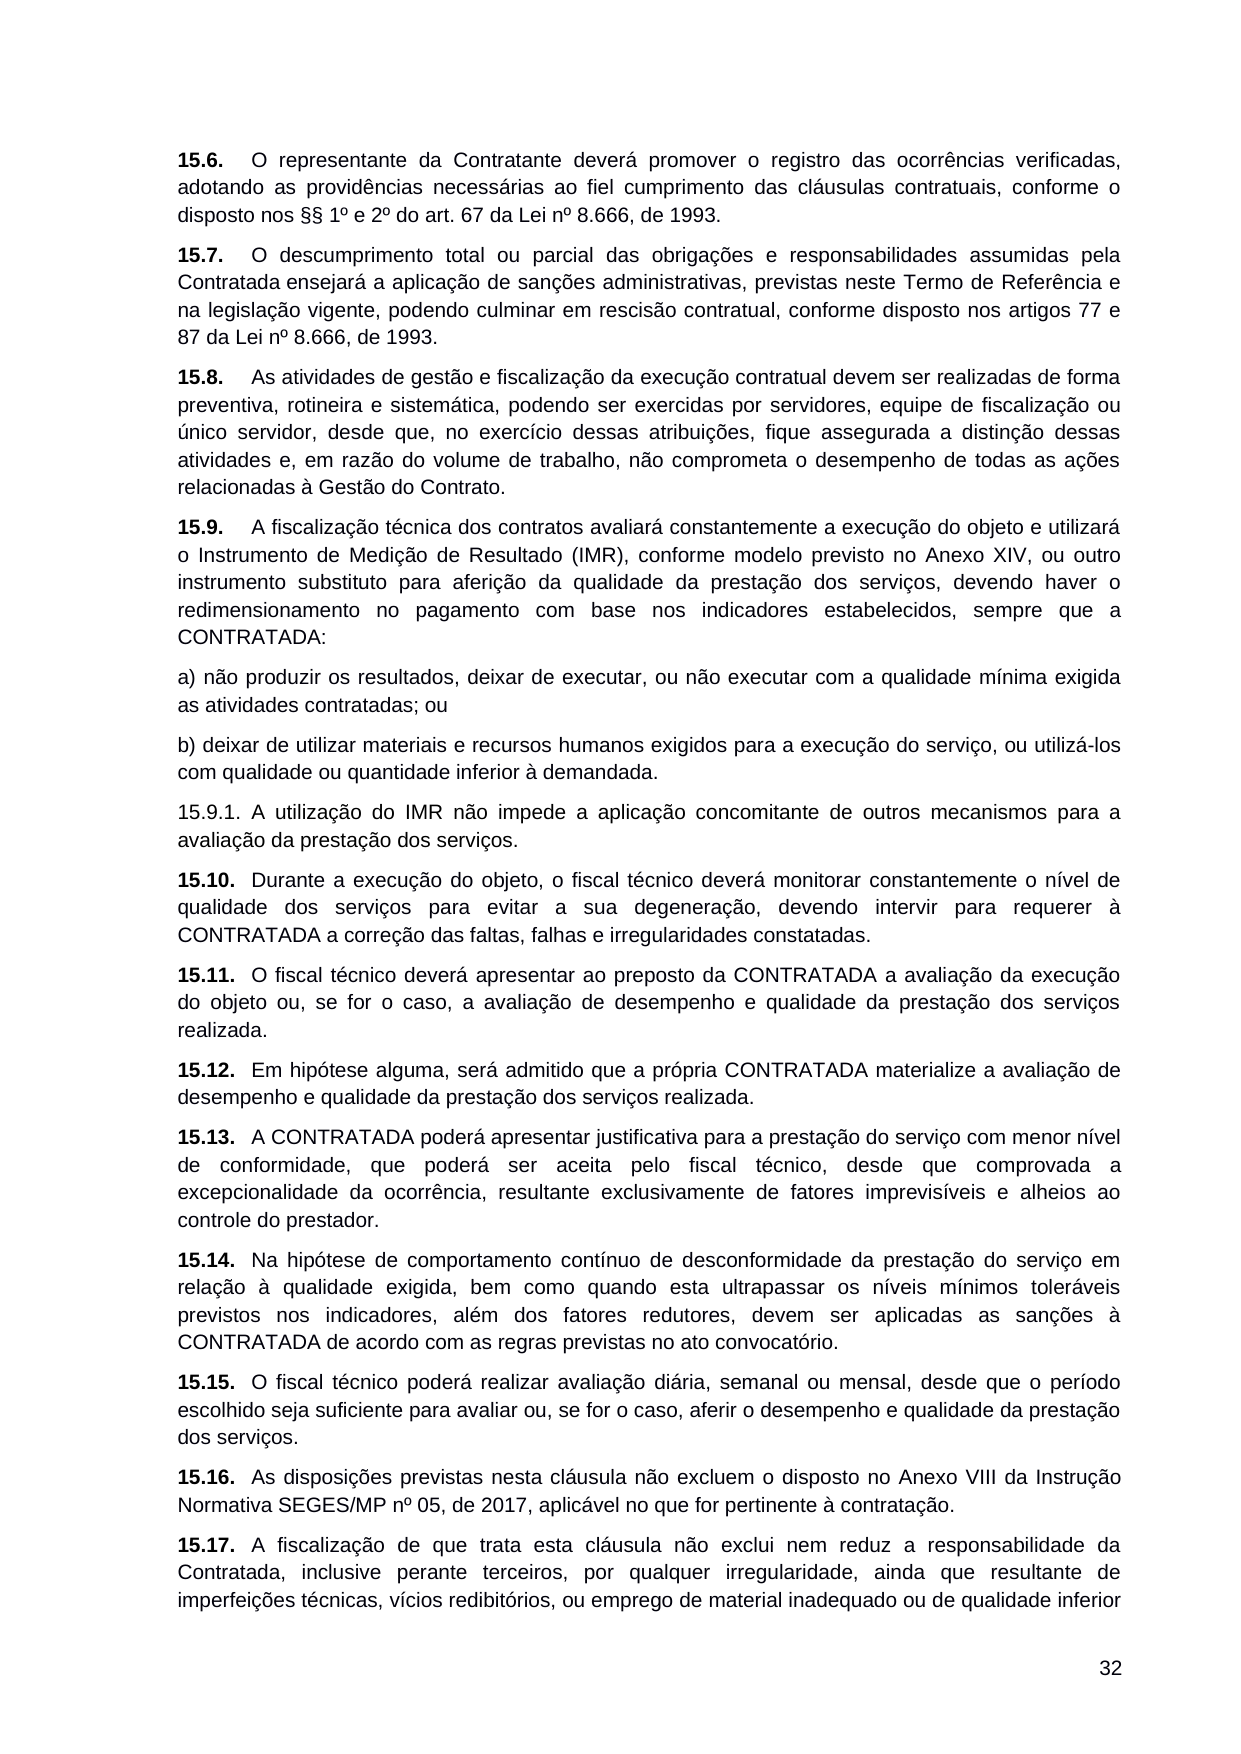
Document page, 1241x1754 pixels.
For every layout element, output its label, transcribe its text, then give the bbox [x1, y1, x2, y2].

list O fiscal técnico poderá realizar avaliação diária, semanal ou mensal, desde que o período escolhido seja suficiente para avaliar ou, se for o caso, aferir o desempenho e qualidade da prestação dos serviços. [177, 1370, 1122, 1449]
text a) não produzir os resultados, deixar de executar, ou não executar com a qualidade mínima exigida as atividades contratadas; ou [177, 665, 1122, 717]
list As disposições previstas nesta cláusula não excluem o disposto no Anexo VIII da Instrução Normativa SEGES/MP nº 05, de 2017, aplicável no que for pertinente à contratação. [177, 1465, 1122, 1517]
list As atividades de gestão e fiscalização da execução contratual devem ser realizadas de forma preventiva, rotineira e sistemática, podendo ser exercidas por servidores, equipe de fiscalização ou único servidor, desde que, no exercício dessas atribuições, fique assegurada a distinção dessas atividades e, em razão do volume de trabalho, não comprometa o desempenho de todas as ações relacionadas à Gestão do Contrato. [177, 365, 1122, 499]
list Em hipótese alguma, será admitido que a própria CONTRATADA materialize a avaliação de desempenho e qualidade da prestação dos serviços realizada. [177, 1058, 1122, 1109]
list O descumprimento total ou parcial das obrigações e responsabilidades assumidas pela Contratada ensejará a aplicação de sanções administrativas, previstas neste Termo de Referência e na legislação vigente, podendo culminar em rescisão contratual, conforme disposto nos artigos 77 e 87 da Lei nº 8.666, de 1993. [177, 243, 1122, 349]
list A fiscalização técnica dos contratos avaliará constantemente a execução do objeto e utilizará o Instrumento de Medição de Resultado (IMR), conforme modelo previsto no Anexo XIV, ou outro instrumento substituto para aferição da qualidade da prestação dos serviços, devendo haver o redimensionamento no pagamento com base nos indicadores estabelecidos, sempre que a CONTRATADA: [177, 515, 1122, 649]
text b) deixar de utilizar materiais e recursos humanos exigidos para a execução do serviço, ou utilizá-los com qualidade ou quantidade inferior à demandada. [177, 733, 1122, 784]
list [177, 1533, 1122, 1612]
list A utilização do IMR não impede a aplicação concomitante de outros mecanismos para a avaliação da prestação dos serviços. [177, 800, 1122, 852]
list O fiscal técnico deverá apresentar ao preposto da CONTRATADA a avaliação da execução do objeto ou, se for o caso, a avaliação de desempenho e qualidade da prestação dos serviços realizada. [177, 963, 1122, 1042]
list Durante a execução do objeto, o fiscal técnico deverá monitorar constantemente o nível de qualidade dos serviços para evitar a sua degeneração, devendo intervir para requerer à CONTRATADA a correção das faltas, falhas e irregularidades constatadas. [177, 868, 1122, 947]
list A CONTRATADA poderá apresentar justificativa para a prestação do serviço com menor nível de conformidade, que poderá ser aceita pelo fiscal técnico, desde que comprovada a excepcionalidade da ocorrência, resultante exclusivamente de fatores imprevisíveis e alheios ao controle do prestador. [177, 1125, 1122, 1232]
list O representante da Contratante deverá promover o registro das ocorrências verificadas, adotando as providências necessárias ao fiel cumprimento das cláusulas contratuais, conforme o disposto nos §§ 1º e 2º do art. 67 da Lei nº 8.666, de 1993. [177, 148, 1122, 227]
list Na hipótese de comportamento contínuo de desconformidade da prestação do serviço em relação à qualidade exigida, bem como quando esta ultrapassar os níveis mínimos toleráveis previstos nos indicadores, além dos fatores redutores, devem ser aplicadas as sanções à CONTRATADA de acordo com as regras previstas no ato convocatório. [177, 1248, 1122, 1354]
